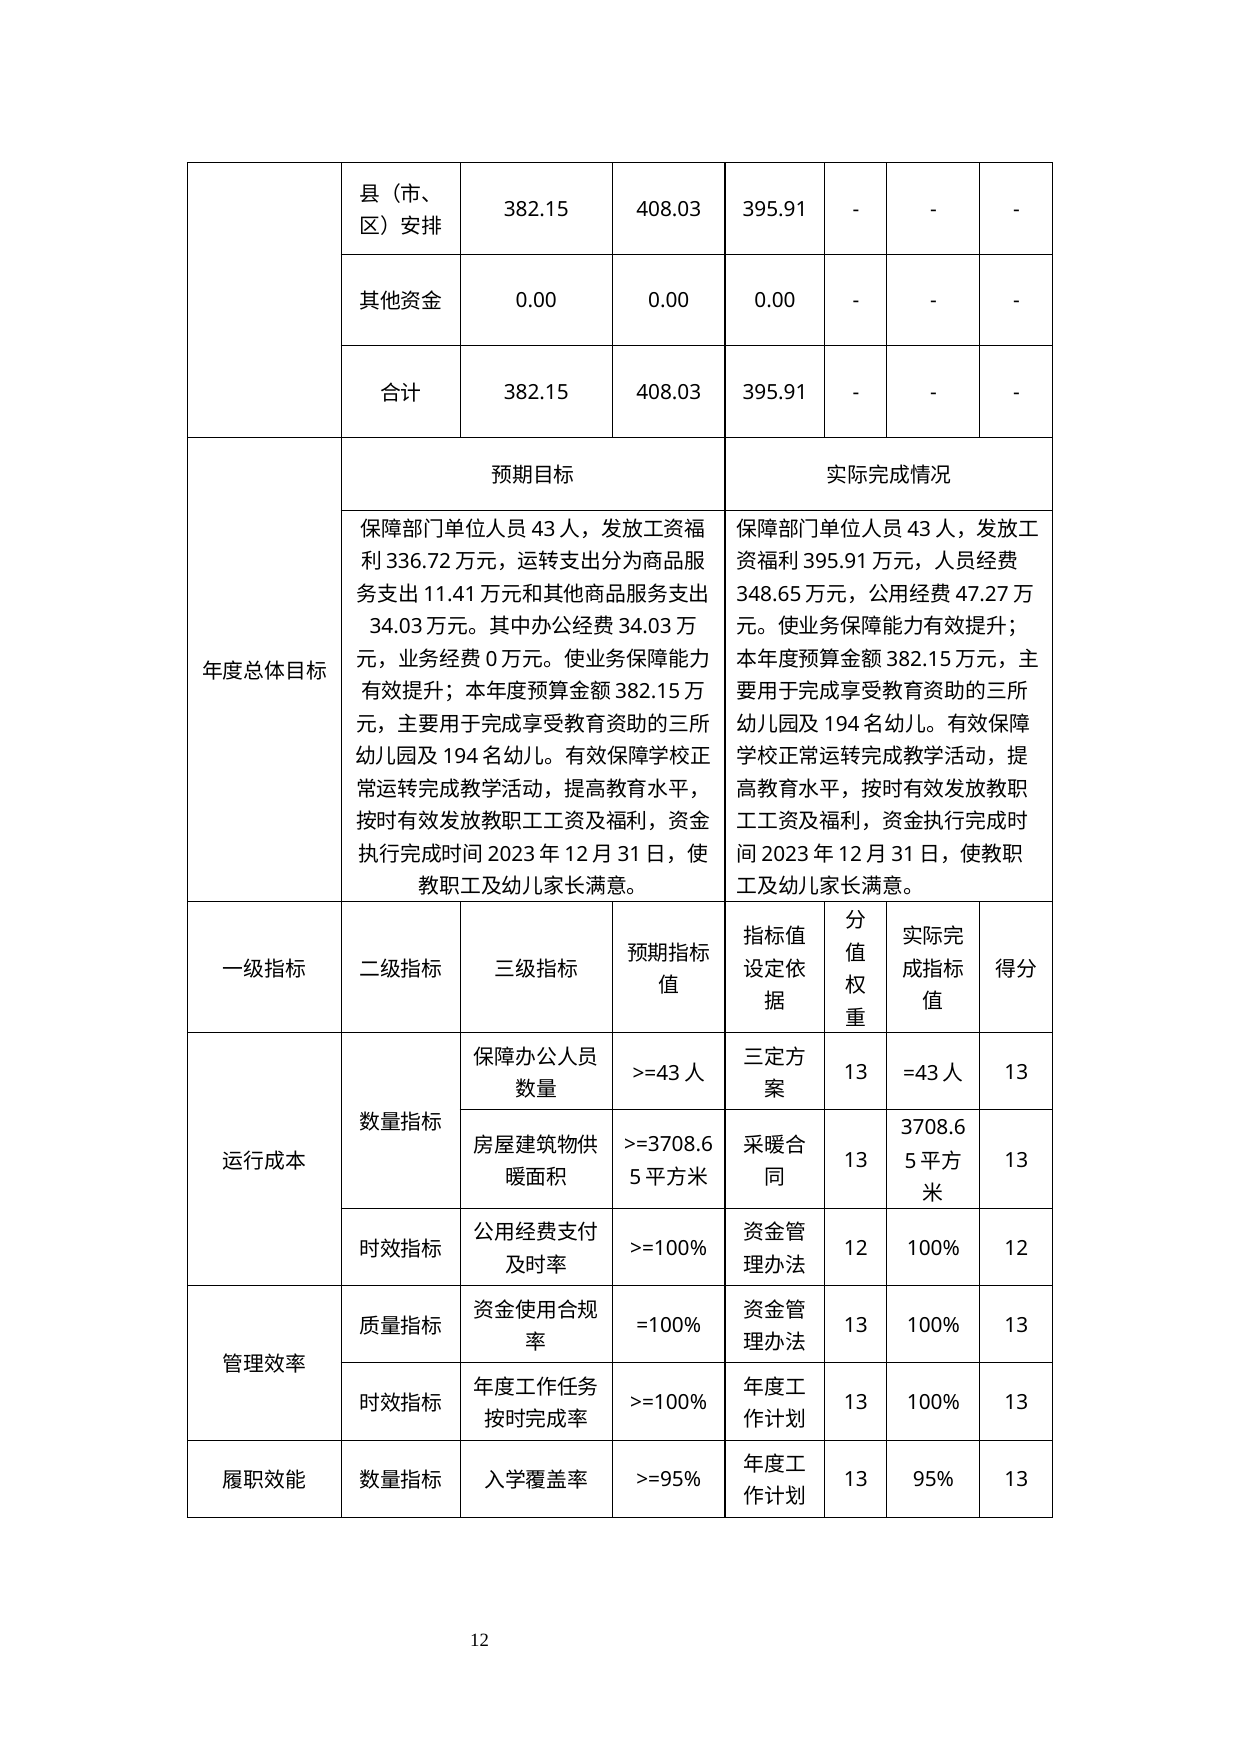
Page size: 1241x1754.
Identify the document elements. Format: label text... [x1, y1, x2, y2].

table_cell 合计 [342, 346, 460, 437]
table_cell 数量指标 [342, 1033, 460, 1208]
table_cell 时效指标 [342, 1363, 460, 1439]
table_cell 质量指标 [342, 1286, 460, 1362]
table_cell 0.00 [461, 255, 612, 345]
table_cell 395.91 [726, 346, 824, 437]
table_cell 公用经费支付及时率 [461, 1209, 612, 1285]
table_cell 382.15 [461, 163, 612, 253]
table_cell - [825, 255, 886, 345]
table_cell 100% [887, 1209, 979, 1285]
table_cell 实际完成指标值 [887, 902, 979, 1032]
table_cell >=100% [613, 1363, 724, 1439]
table_cell - [980, 255, 1052, 345]
table_cell 年度工作计划 [726, 1441, 824, 1517]
table_cell - [887, 346, 979, 437]
table_cell 其他资金 [342, 255, 460, 345]
table_cell 县（市、区）安排 [342, 163, 460, 253]
table_cell 指标值设定依据 [726, 902, 824, 1032]
table_cell 年度工作计划 [726, 1363, 824, 1439]
table_cell 三定方案 [726, 1033, 824, 1109]
table_cell 保障办公人员数量 [461, 1033, 612, 1109]
table_cell - [825, 346, 886, 437]
table_cell 13 [980, 1033, 1052, 1109]
table_cell - [887, 255, 979, 345]
table_cell 预期目标 [342, 438, 724, 510]
table_cell 履职效能 [188, 1441, 341, 1517]
table_cell 13 [825, 1110, 886, 1208]
table_cell 408.03 [613, 346, 724, 437]
table_cell 保障部门单位人员43人，发放工资福利395.91万元，人员经费348.65万元，公用经费47.27万元。使业务保障能力有效提升；本年度预算金额382.15万元，主要用于完成享受教育资助的三所幼儿园及194名幼儿。有效保障学校正常运转完成教学活动，提高教育水平，按时有效发放教职工工资及福利，资金执行完成时间2023年12月31日，使教职工及幼儿家长满意。 [726, 511, 1052, 901]
table_cell 13 [825, 1363, 886, 1439]
table_cell 382.15 [461, 346, 612, 437]
table_cell 三级指标 [461, 902, 612, 1032]
table_cell 13 [825, 1033, 886, 1109]
table_cell 95% [887, 1441, 979, 1517]
table_cell 资金管理办法 [726, 1286, 824, 1362]
table_cell 13 [980, 1110, 1052, 1208]
table_cell 13 [980, 1441, 1052, 1517]
table_cell >=95% [613, 1441, 724, 1517]
table_cell 0.00 [726, 255, 824, 345]
table_cell 管理效率 [188, 1286, 341, 1439]
table_cell >=3708.65平方米 [613, 1110, 724, 1208]
table_cell 年度工作任务按时完成率 [461, 1363, 612, 1439]
table_cell - [980, 163, 1052, 253]
table_cell =43人 [887, 1033, 979, 1109]
table_cell 资金使用合规率 [461, 1286, 612, 1362]
table_cell 房屋建筑物供暖面积 [461, 1110, 612, 1208]
table_cell 年度总体目标 [188, 438, 341, 901]
table_cell 12 [980, 1209, 1052, 1285]
table_cell 得分 [980, 902, 1052, 1032]
table_cell 分值权重 [825, 902, 886, 1032]
table_cell 13 [980, 1363, 1052, 1439]
table_cell >=43人 [613, 1033, 724, 1109]
table_cell - [825, 163, 886, 253]
table_cell - [980, 346, 1052, 437]
table_cell 采暖合同 [726, 1110, 824, 1208]
table_cell 运行成本 [188, 1033, 341, 1285]
table_cell 入学覆盖率 [461, 1441, 612, 1517]
table_cell 408.03 [613, 163, 724, 253]
table_cell =100% [613, 1286, 724, 1362]
table_cell 12 [825, 1209, 886, 1285]
table_cell 13 [825, 1286, 886, 1362]
table_cell 预期指标值 [613, 902, 724, 1032]
table_cell 13 [980, 1286, 1052, 1362]
table_cell >=100% [613, 1209, 724, 1285]
table_cell - [887, 163, 979, 253]
table_cell 0.00 [613, 255, 724, 345]
table_cell 实际完成情况 [726, 438, 1052, 510]
table_cell 时效指标 [342, 1209, 460, 1285]
table_cell 二级指标 [342, 902, 460, 1032]
table_cell 一级指标 [188, 902, 341, 1032]
table_cell 395.91 [726, 163, 824, 253]
table_cell 数量指标 [342, 1441, 460, 1517]
table_cell 100% [887, 1363, 979, 1439]
table_cell 13 [825, 1441, 886, 1517]
table_cell 资金管理办法 [726, 1209, 824, 1285]
table_cell 3708.65平方米 [887, 1110, 979, 1208]
table_cell 保障部门单位人员43人，发放工资福利336.72万元，运转支出分为商品服务支出11.41万元和其他商品服务支出34.03万元。其中办公经费34.03万元，业务经费0万元。使业务保障能力有效提升；本年度预算金额382.15万元，主要用于完成享受教育资助的三所幼儿园及194名幼儿。有效保障学校正常运转完成教学活动，提高教育水平，按时有效发放教职工工资及福利，资金执行完成时间2023年12月31日，使教职工及幼儿家长满意。 [342, 511, 724, 901]
table_cell 100% [887, 1286, 979, 1362]
